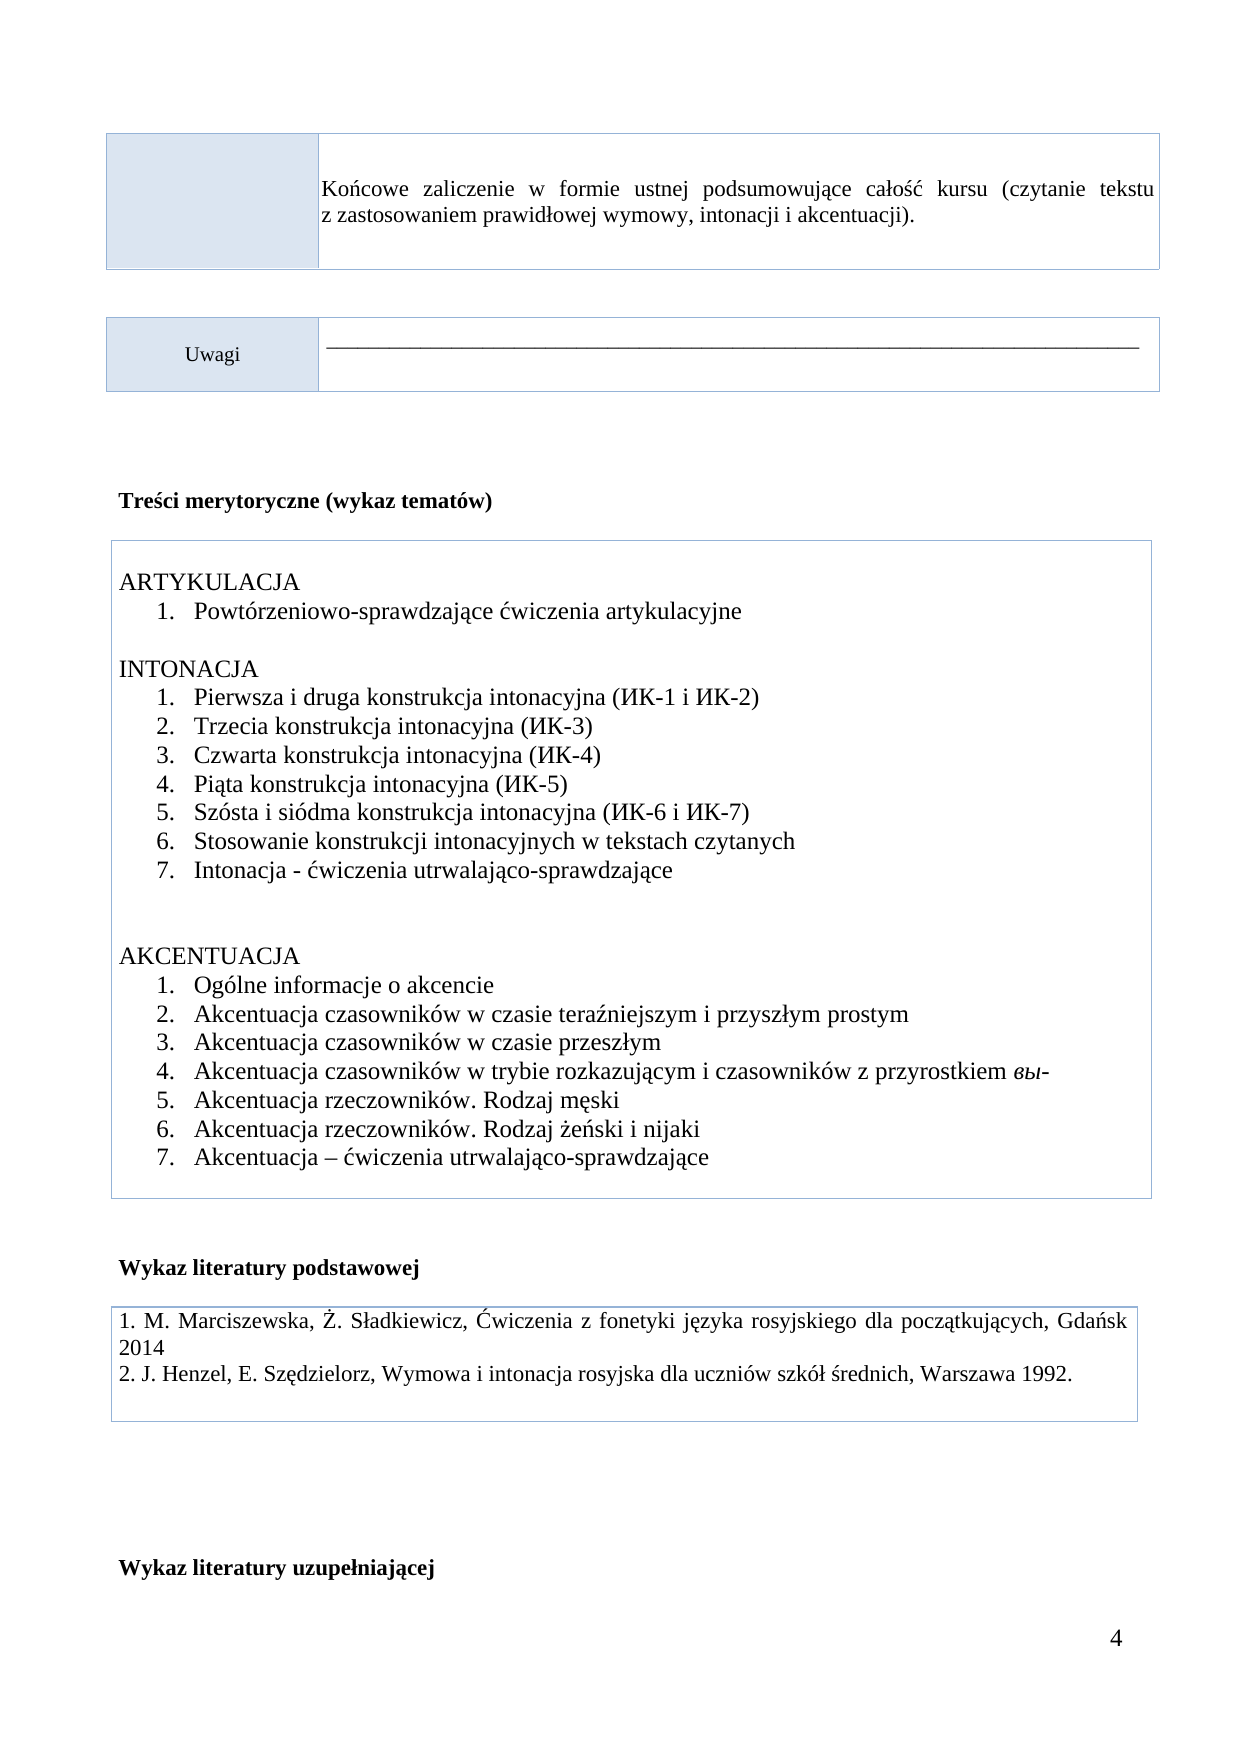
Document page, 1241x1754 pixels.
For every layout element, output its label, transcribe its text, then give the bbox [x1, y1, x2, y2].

table_header Kryteria oceny [107, 134, 318, 268]
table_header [319, 134, 1159, 268]
table_header Uwagi [107, 318, 318, 391]
text Wykaz literatury uzupełniającej [118, 1554, 1122, 1580]
table_header 1. M. Marciszewska, Ż. Sładkiewicz, Ćwiczenia z fonetyki języka rosyjskiego dla początkujących, Gdańsk 2014 2. J. Henzel, E. Szędzielorz, Wymowa i intonacja rosyjska dla uczniów szkół średnich, Warszawa 1992. [112, 1308, 1137, 1421]
text Treści merytoryczne (wykaz tematów) [118, 487, 1122, 514]
table_header ARTYKULACJA Powtórzeniowo-sprawdzające ćwiczenia artykulacyjne INTONACJA Pierwsza i druga konstrukcja intonacyjna (ИК-1 i ИК-2) Trzecia konstrukcja intonacyjna (ИК-3) Czwarta konstrukcja intonacyjna (ИК-4) Piąta konstrukcja intonacyjna (ИК-5) Szósta i siódma konstrukcja intonacyjna (ИК-6 i ИК-7) Stosowanie konstrukcji intonacyjnych w tekstach czytanych Intonacja - ćwiczenia utrwalająco-sprawdzające AKCENTUACJA Ogólne informacje o akcencie Akcentuacja czasowników w czasie teraźniejszym i przyszłym prostym Akcentuacja czasowników w czasie przeszłym Akcentuacja czasowników w trybie rozkazującym i czasowników z przyrostkiem вы- Akcentuacja rzeczowników. Rodzaj męski Akcentuacja rzeczowników. Rodzaj żeński i nijaki Akcentuacja – ćwiczenia utrwalająco-sprawdzające [112, 541, 1151, 1198]
text Wykaz literatury podstawowej [118, 1254, 1122, 1280]
table_header ______________________________________________________________________________ [319, 318, 1159, 391]
